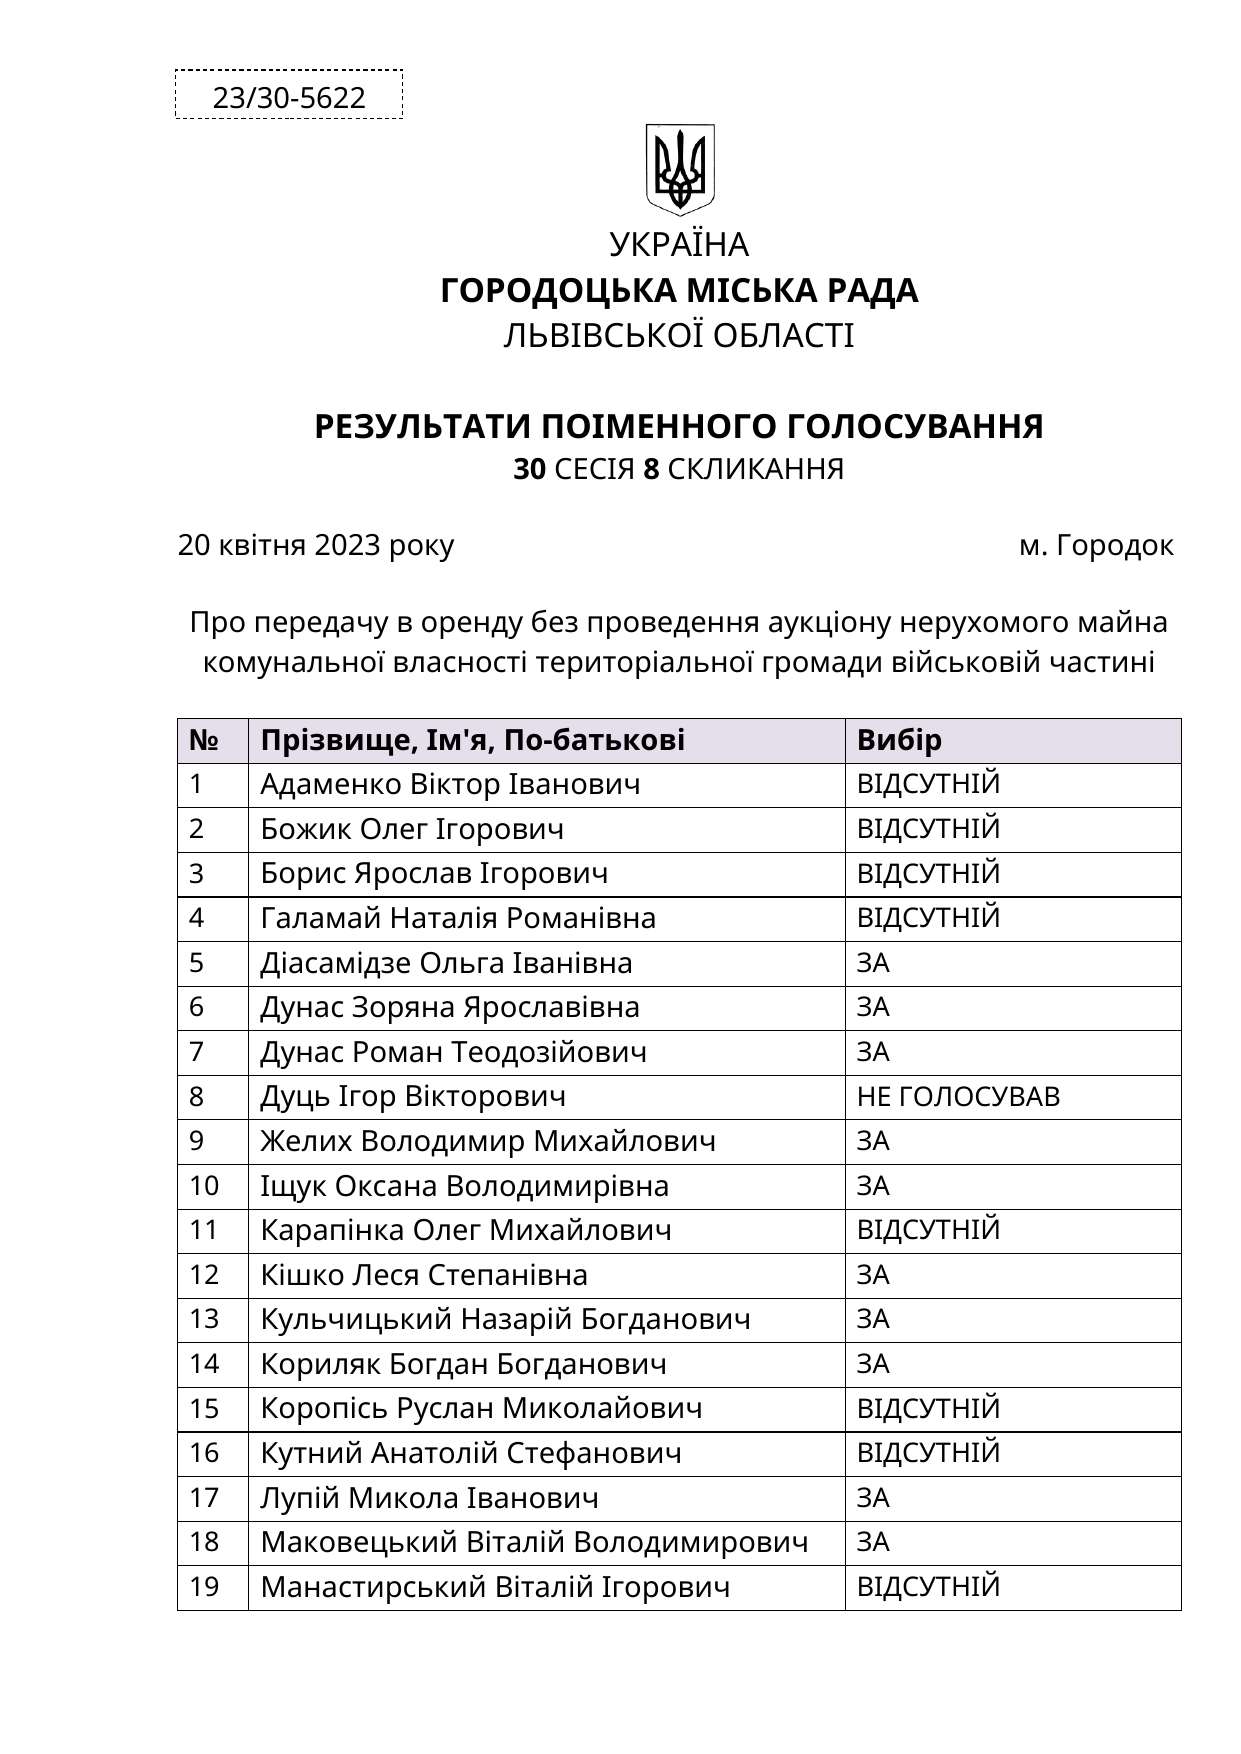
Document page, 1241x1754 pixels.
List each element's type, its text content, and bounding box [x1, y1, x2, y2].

table_cell ВІДСУТНІЙ [846, 1210, 1181, 1253]
text УКРАЇНА [177, 221, 1181, 266]
table_cell НЕ ГОЛОСУВАВ [846, 1076, 1181, 1119]
table_cell ЗА [846, 1343, 1181, 1387]
table_cell 15 [178, 1388, 248, 1431]
table_cell ЗА [846, 1120, 1181, 1164]
table_cell Адаменко Віктор Іванович [249, 764, 845, 807]
picture [633, 118, 726, 221]
table_cell 6 [178, 987, 248, 1030]
table_cell Коропісь Руслан Миколайович [249, 1388, 845, 1431]
table_cell 1 [178, 764, 248, 807]
table_cell Кутний Анатолій Стефанович [249, 1433, 845, 1476]
text 30 СЕСІЯ 8 СКЛИКАННЯ [177, 448, 1181, 488]
table_cell ВІДСУТНІЙ [846, 764, 1181, 807]
table_cell Дунас Зоряна Ярославівна [249, 987, 845, 1030]
table_cell Желих Володимир Михайлович [249, 1120, 845, 1164]
table_cell Борис Ярослав Ігорович [249, 853, 845, 896]
table_header Прізвище, Ім'я, По-батькові [249, 719, 845, 763]
table_cell 17 [178, 1477, 248, 1521]
table_cell 3 [178, 853, 248, 896]
table_cell 12 [178, 1254, 248, 1298]
table_cell ЗА [846, 1254, 1181, 1298]
table_cell 7 [178, 1031, 248, 1075]
table_cell 9 [178, 1120, 248, 1164]
table_cell 19 [178, 1566, 248, 1610]
table_cell Діасамідзе Ольга Іванівна [249, 942, 845, 986]
table_cell ЗА [846, 1031, 1181, 1075]
table_cell 8 [178, 1076, 248, 1119]
table_cell Дунас Роман Теодозійович [249, 1031, 845, 1075]
table_cell ВІДСУТНІЙ [846, 808, 1181, 852]
table_cell ВІДСУТНІЙ [846, 1388, 1181, 1431]
table_cell 16 [178, 1433, 248, 1476]
table_cell ВІДСУТНІЙ [846, 898, 1181, 941]
table_cell Дуць Ігор Вікторович [249, 1076, 845, 1119]
table_cell ЗА [846, 1299, 1181, 1342]
table_cell Лупій Микола Іванович [249, 1477, 845, 1521]
table_cell 10 [178, 1165, 248, 1208]
table_cell 14 [178, 1343, 248, 1387]
table_cell ВІДСУТНІЙ [846, 853, 1181, 896]
table_cell Кульчицький Назарій Богданович [249, 1299, 845, 1342]
text ЛЬВІВСЬКОЇ ОБЛАСТІ [177, 312, 1181, 357]
table_cell ЗА [846, 987, 1181, 1030]
table_cell Карапінка Олег Михайлович [249, 1210, 845, 1253]
text 20 квітня 2023 року м. Городок [177, 525, 1181, 564]
table_cell ВІДСУТНІЙ [846, 1433, 1181, 1476]
table_cell Галамай Наталія Романівна [249, 898, 845, 941]
table_cell ЗА [846, 1522, 1181, 1565]
table_cell ВІДСУТНІЙ [846, 1566, 1181, 1610]
table_cell ЗА [846, 1165, 1181, 1208]
table_cell Божик Олег Ігорович [249, 808, 845, 852]
table_cell 4 [178, 898, 248, 941]
table_cell Кішко Леся Степанівна [249, 1254, 845, 1298]
table_cell Маковецький Віталій Володимирович [249, 1522, 845, 1565]
text Про передачу в оренду без проведення аукціону нерухомого майна комунальної власності територіальної громади військовій частині [177, 601, 1181, 681]
table_header № [178, 719, 248, 763]
table_cell Манастирський Віталій Ігорович [249, 1566, 845, 1610]
table_cell 18 [178, 1522, 248, 1565]
table_header Вибір [846, 719, 1181, 763]
text РЕЗУЛЬТАТИ ПОІМЕННОГО ГОЛОСУВАННЯ [177, 403, 1181, 448]
table_cell Іщук Оксана Володимирівна [249, 1165, 845, 1208]
table_cell 2 [178, 808, 248, 852]
text ГОРОДОЦЬКА МІСЬКА РАДА [177, 266, 1181, 312]
table_cell 5 [178, 942, 248, 986]
table_cell ЗА [846, 1477, 1181, 1521]
table_cell 13 [178, 1299, 248, 1342]
table_cell ЗА [846, 942, 1181, 986]
table_cell 11 [178, 1210, 248, 1253]
table_cell Кориляк Богдан Богданович [249, 1343, 845, 1387]
